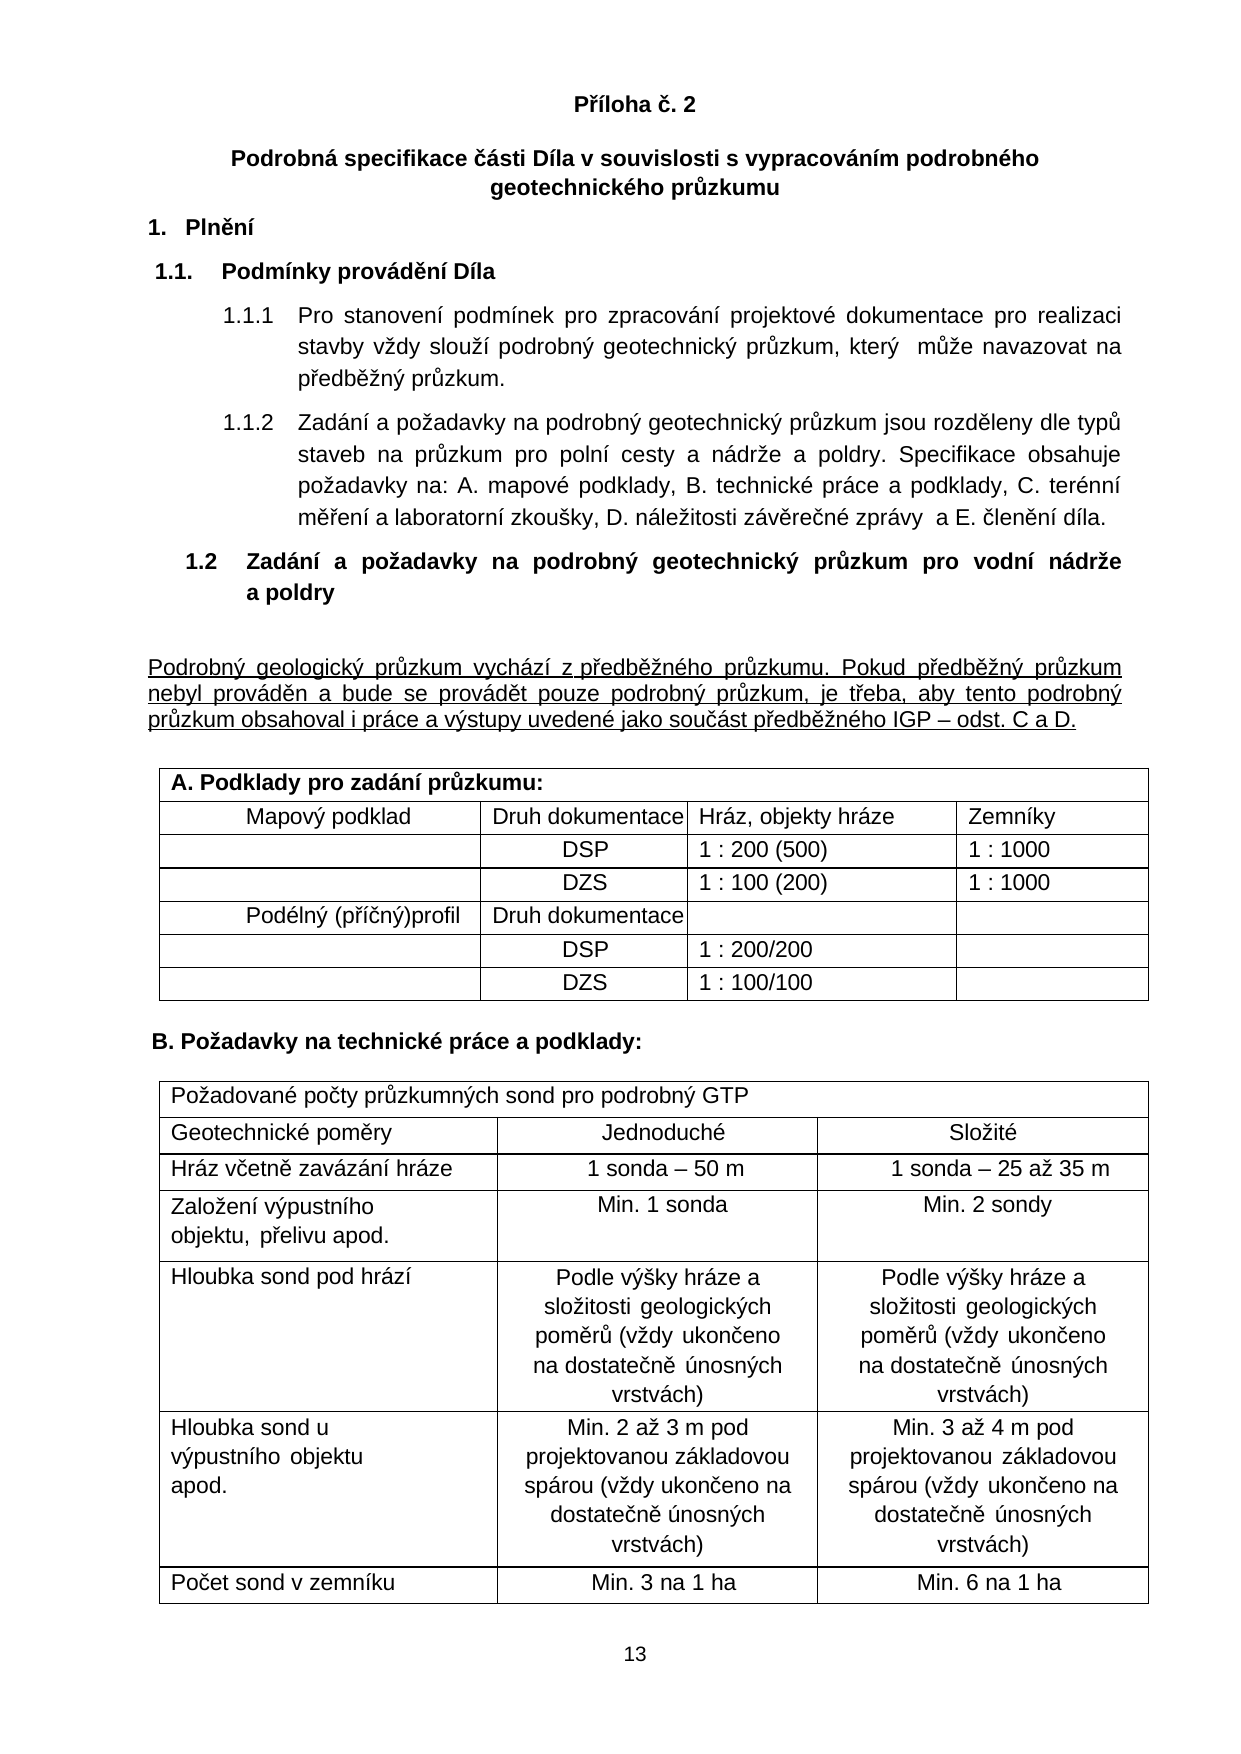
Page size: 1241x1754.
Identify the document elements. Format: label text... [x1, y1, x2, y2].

table_cell Min. 6 na 1 ha [818, 1568, 1148, 1603]
table_cell 1 sonda – 50 m [498, 1155, 817, 1189]
table_cell 1 : 100/100 [688, 968, 956, 1000]
table_cell [160, 835, 480, 867]
table_cell Hráz, objekty hráze [688, 802, 956, 834]
list Zadání a požadavky na podrobný geotechnický průzkum pro vodní nádrže a poldry [185, 548, 1122, 606]
table_cell Druh dokumentace [481, 802, 687, 834]
table_cell 1 : 200/200 [688, 935, 956, 967]
table_cell Počet sond v zemníku [160, 1568, 497, 1603]
table_cell Min. 2 sondy [818, 1191, 1148, 1261]
table_cell Jednoduché [498, 1118, 817, 1153]
table_cell 1 : 200 (500) [688, 835, 956, 867]
text Podrobný geologický průzkum vychází z předběžného průzkumu. Pokud předběžný průzkum nebyl prováděn a bude se provádět pouze podrobný průzkum, je třeba, aby tento podrobný průzkum obsahoval i práce a výstupy uvedené jako součást předběžného IGP – odst. C a D. [148, 704, 1122, 733]
text B. Požadavky na technické práce a podklady: [151, 1028, 1122, 1054]
table_cell Min. 1 sonda [498, 1191, 817, 1261]
table_cell [957, 902, 1148, 933]
table_cell DSP [481, 935, 687, 967]
table_cell [688, 902, 956, 933]
table_cell Podle výšky hráze a složitosti geologických poměrů (vždy ukončeno na dostatečně únosných vrstvách) [498, 1262, 817, 1411]
table_cell Hráz včetně zavázání hráze [160, 1155, 497, 1189]
table_cell Podélný (příčný)profil [160, 902, 480, 933]
table_header Požadované počty průzkumných sond pro podrobný GTP [160, 1082, 1148, 1117]
table_cell Složité [818, 1118, 1148, 1153]
table_cell [957, 935, 1148, 967]
table_cell 1 : 100 (200) [688, 869, 956, 901]
table_cell 1 : 1000 [957, 835, 1148, 867]
table_cell Min. 2 až 3 m pod projektovanou základovou spárou (vždy ukončeno na dostatečně únosných vrstvách) [498, 1412, 817, 1566]
table_cell 1 sonda – 25 až 35 m [818, 1155, 1148, 1189]
subtitle Podrobná specifikace části Díla v souvislosti s vypracováním podrobného geotechnického průzkumu [148, 143, 1122, 201]
table_cell Min. 3 až 4 m pod projektovanou základovou spárou (vždy ukončeno na dostatečně únosných vrstvách) [818, 1412, 1148, 1566]
table_cell Zemníky [957, 802, 1148, 834]
text Podrobný geologický průzkum vychází z předběžného průzkumu. Pokud předběžný průzkum nebyl prováděn a bude se provádět pouze podrobný průzkum, je třeba, aby tento podrobný průzkum obsahoval i práce a výstupy uvedené jako součást předběžného IGP – odst. C a D. [148, 653, 1122, 676]
list Plnění [148, 214, 1122, 240]
table_cell [160, 935, 480, 967]
list Pro stanovení podmínek pro zpracování projektové dokumentace pro realizaci stavby vždy slouží podrobný geotechnický průzkum, který může navazovat na předběžný průzkum. [223, 302, 1122, 391]
table_cell [160, 869, 480, 901]
table_cell [160, 968, 480, 1000]
table_cell DSP [481, 835, 687, 867]
list Zadání a požadavky na podrobný geotechnický průzkum jsou rozděleny dle typů staveb na průzkum pro polní cesty a nádrže a poldry. Specifikace obsahuje požadavky na: A. mapové podklady, B. technické práce a podklady, C. terénní měření a laboratorní zkoušky, D. náležitosti závěrečné zprávy a E. členění díla. [223, 409, 1122, 530]
table_cell 1 : 1000 [957, 869, 1148, 901]
text Podrobný geologický průzkum vychází z předběžného průzkumu. Pokud předběžný průzkum nebyl prováděn a bude se provádět pouze podrobný průzkum, je třeba, aby tento podrobný průzkum obsahoval i práce a výstupy uvedené jako součást předběžného IGP – odst. C a D. [148, 677, 1122, 703]
table_cell Geotechnické poměry [160, 1118, 497, 1153]
table_cell Založení výpustního objektu, přelivu apod. [160, 1191, 497, 1261]
table_cell [957, 968, 1148, 1000]
table_cell Hloubka sond u výpustního objektu apod. [160, 1412, 497, 1566]
list Podmínky provádění Díla [154, 258, 1122, 284]
table_cell DZS [481, 968, 687, 1000]
table_cell Podle výšky hráze a složitosti geologických poměrů (vždy ukončeno na dostatečně únosných vrstvách) [818, 1262, 1148, 1411]
table_cell DZS [481, 869, 687, 901]
table_cell Hloubka sond pod hrází [160, 1262, 497, 1411]
table_cell Druh dokumentace [481, 902, 687, 933]
table_cell Min. 3 na 1 ha [498, 1568, 817, 1603]
table_cell Mapový podklad [160, 802, 480, 834]
table_header A. Podklady pro zadání průzkumu: [160, 769, 1148, 801]
subtitle Příloha č. 2 [148, 89, 1122, 118]
